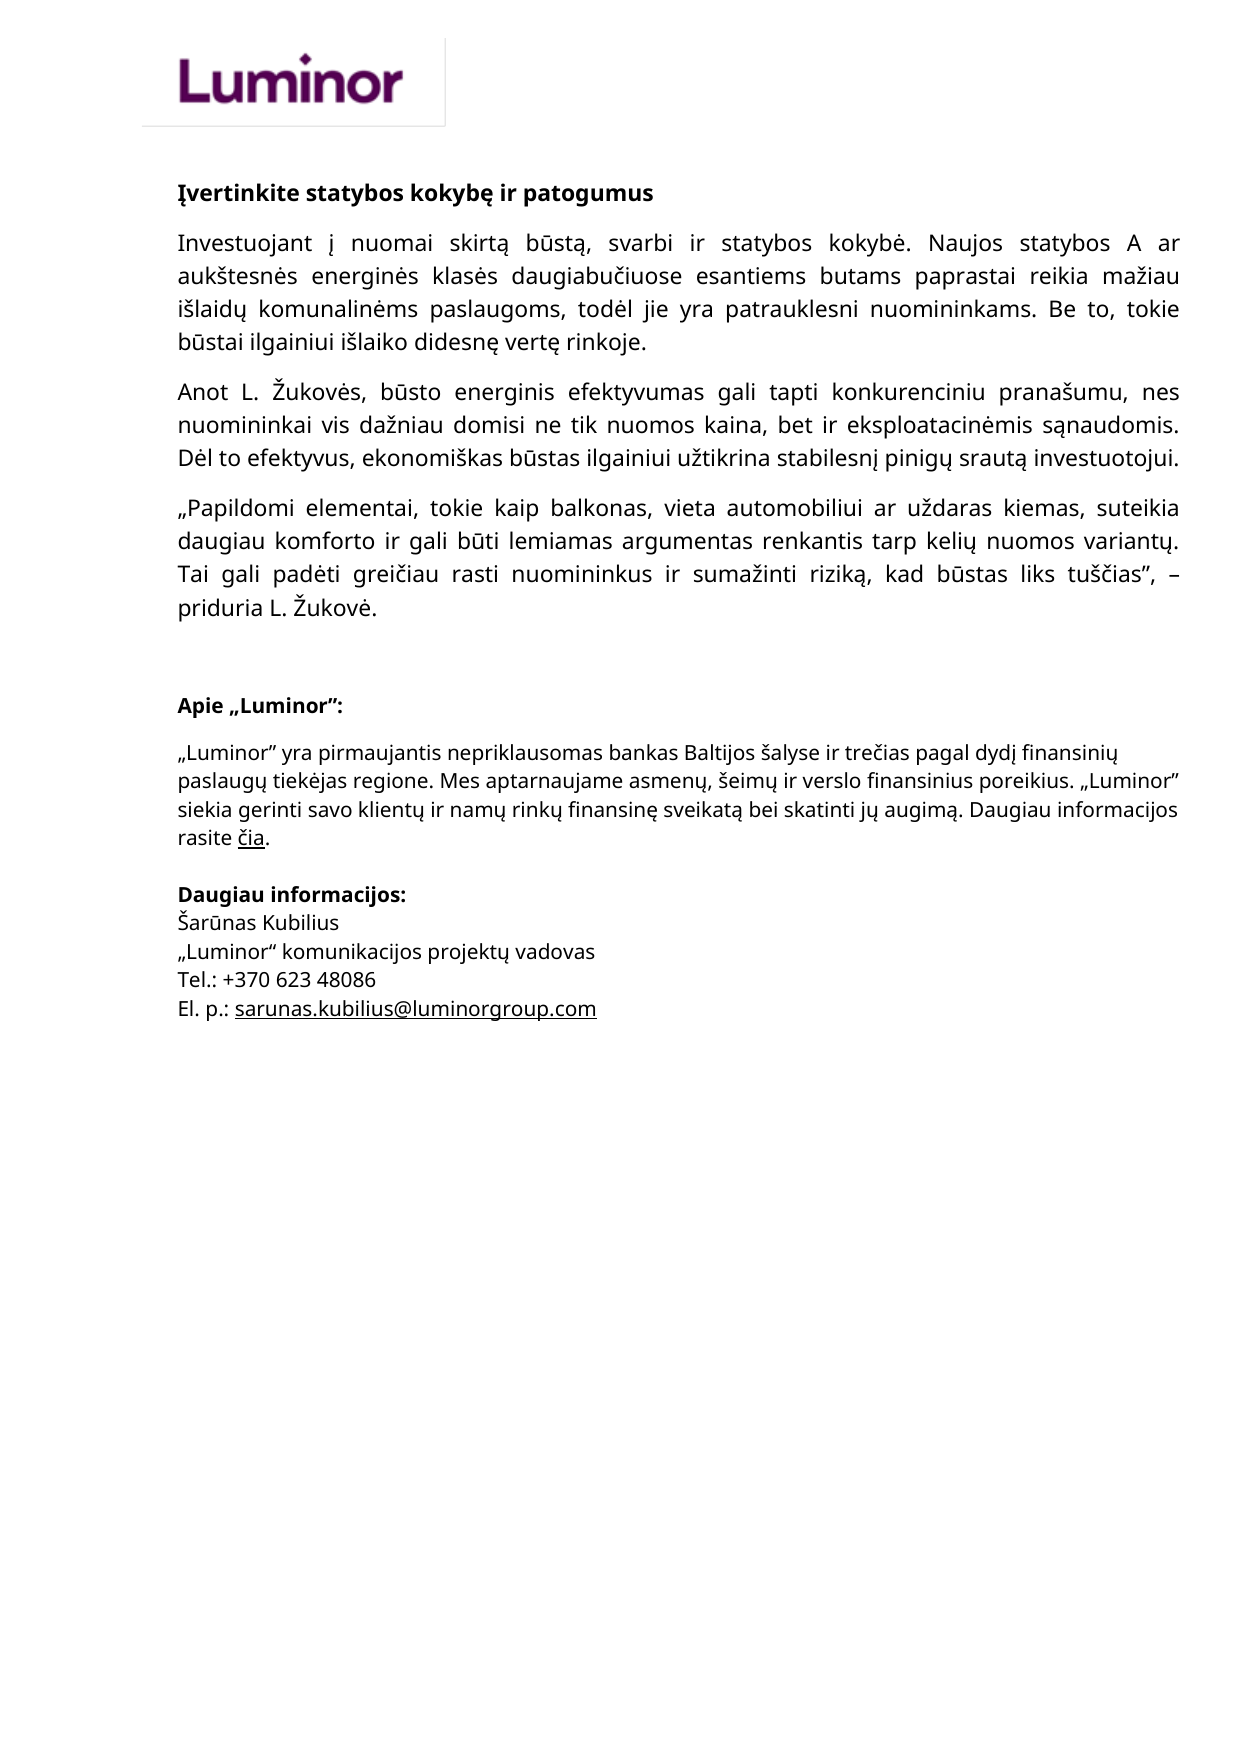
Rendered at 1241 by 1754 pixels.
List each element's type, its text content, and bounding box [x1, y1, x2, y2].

text Tel.: +370 623 48086 [177, 965, 1181, 994]
text „Luminor“ komunikacijos projektų vadovas [177, 937, 1181, 965]
text Šarūnas Kubilius [177, 908, 1181, 937]
text „Luminor” yra pirmaujantis nepriklausomas bankas Baltijos šalyse ir trečias pagal dydį finansinių paslaugų tiekėjas regione. Mes aptarnaujame asmenų, šeimų ir verslo finansinius poreikius. „Luminor” siekia gerinti savo klientų ir namų rinkų finansinę sveikatą bei skatinti jų augimą. Daugiau informacijos rasite čia. [177, 738, 1181, 852]
text Daugiau informacijos: [177, 880, 1181, 908]
text Anot L. Žukovės, būsto energinis efektyvumas gali tapti konkurenciniu pranašumu, nes nuomininkai vis dažniau domisi ne tik nuomos kaina, bet ir eksploatacinėmis sąnaudomis. Dėl to efektyvus, ekonomiškas būstas ilgainiui užtikrina stabilesnį pinigų srautą investuotojui. [177, 376, 1181, 474]
text „Papildomi elementai, tokie kaip balkonas, vieta automobiliui ar uždaras kiemas, suteikia daugiau komforto ir gali būti lemiamas argumentas renkantis tarp kelių nuomos variantų. Tai gali padėti greičiau rasti nuomininkus ir sumažinti riziką, kad būstas liks tuščias”, – priduria L. Žukovė. [177, 492, 1181, 623]
text Įvertinkite statybos kokybę ir patogumus [177, 177, 1181, 208]
picture [141, 38, 447, 128]
text Apie „Luminor”: [177, 691, 1181, 719]
text El. p.: sarunas.kubilius@luminorgroup.com [177, 994, 1181, 1022]
text Investuojant į nuomai skirtą būstą, svarbi ir statybos kokybė. Naujos statybos A ar aukštesnės energinės klasės daugiabučiuose esantiems butams paprastai reikia mažiau išlaidų komunalinėms paslaugoms, todėl jie yra patrauklesni nuomininkams. Be to, tokie būstai ilgainiui išlaiko didesnę vertę rinkoje. [177, 227, 1181, 358]
